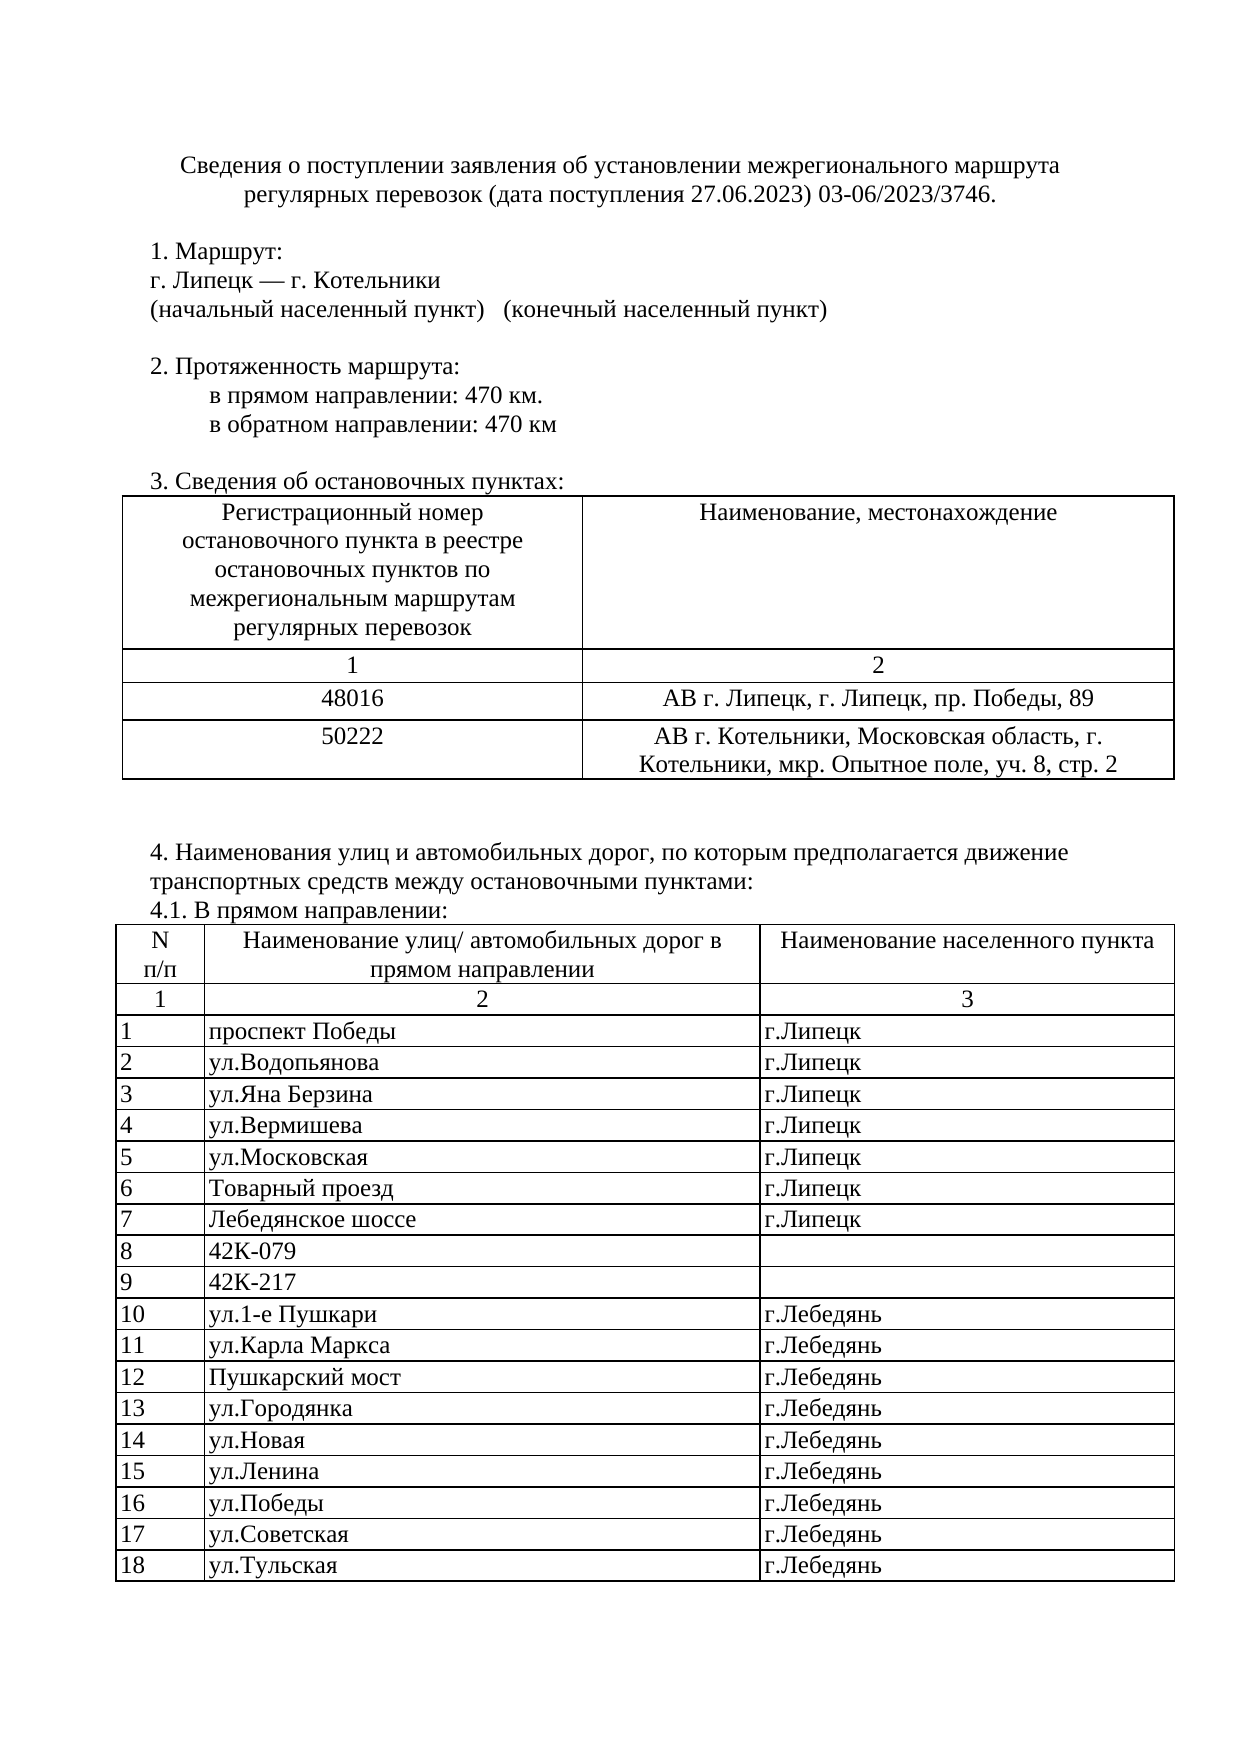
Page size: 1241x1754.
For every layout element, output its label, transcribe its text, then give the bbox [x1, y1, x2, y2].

table_cell ул.1-е Пушкари [205, 1299, 759, 1329]
table_cell г.Липецк [761, 1047, 1174, 1077]
table_cell [761, 1267, 1174, 1297]
text 3. Сведения об остановочных пунктах: [150, 466, 1090, 495]
table_cell 6 [117, 1173, 204, 1203]
table_cell 10 [117, 1299, 204, 1329]
table_cell 8 [117, 1236, 204, 1266]
table_cell 17 [117, 1519, 204, 1549]
table_header Наименование улиц/ автомобильных дорог в прямом направлении [205, 925, 759, 983]
table_cell ул.Московская [205, 1142, 759, 1171]
text 1. Маршрут: [150, 236, 1090, 265]
table_cell 18 [117, 1551, 204, 1580]
table_cell 3 [117, 1079, 204, 1108]
text 4.1. В прямом направлении: [150, 895, 1090, 924]
table_cell 4 [117, 1110, 204, 1140]
table_cell г.Липецк [761, 1205, 1174, 1234]
table_cell Лебедянское шоссе [205, 1205, 759, 1234]
table_cell ул.Победы [205, 1488, 759, 1517]
table_cell 1 [123, 650, 582, 681]
table_cell 2 [583, 650, 1173, 681]
table_cell ул.Советская [205, 1519, 759, 1549]
table_cell 9 [117, 1267, 204, 1297]
text (начальный населенный пункт) (конечный населенный пункт) [150, 294, 1090, 322]
table_cell г.Липецк [761, 1142, 1174, 1171]
table_cell г.Липецк [761, 1016, 1174, 1046]
table_cell 15 [117, 1456, 204, 1486]
table_cell г.Лебедянь [761, 1393, 1174, 1423]
table_cell 1 [117, 1016, 204, 1046]
table_cell 2 [205, 984, 759, 1014]
table_cell г.Лебедянь [761, 1362, 1174, 1392]
table_header Регистрационный номер остановочного пункта в реестре остановочных пунктов по межрегиональным маршрутам регулярных перевозок [123, 497, 582, 648]
table_cell г.Лебедянь [761, 1299, 1174, 1329]
table_cell ул.Тульская [205, 1551, 759, 1580]
table_cell 11 [117, 1330, 204, 1360]
table_cell 5 [117, 1142, 204, 1171]
table_cell г.Лебедянь [761, 1330, 1174, 1360]
table_cell г.Лебедянь [761, 1488, 1174, 1517]
table_header Наименование, местонахождение [583, 497, 1173, 648]
table_header N п/п [117, 925, 204, 983]
text 4. Наименования улиц и автомобильных дорог, по которым предполагается движение транспортных средств между остановочными пунктами: [150, 837, 1090, 895]
table_cell ул.Новая [205, 1425, 759, 1454]
table_cell 14 [117, 1425, 204, 1454]
table_cell 1 [117, 984, 204, 1014]
text в обратном направлении: 470 км [150, 409, 1090, 437]
table_cell проспект Победы [205, 1016, 759, 1046]
table_cell г.Липецк [761, 1110, 1174, 1140]
table_cell ул.Водопьянова [205, 1047, 759, 1077]
table_cell ул.Карла Маркса [205, 1330, 759, 1360]
table_cell Пушкарский мост [205, 1362, 759, 1392]
table_cell 12 [117, 1362, 204, 1392]
table_header Наименование населенного пункта [761, 925, 1174, 983]
table_cell г.Лебедянь [761, 1551, 1174, 1580]
table_cell ул.Яна Берзина [205, 1079, 759, 1108]
table_cell г.Липецк [761, 1079, 1174, 1108]
table_cell г.Лебедянь [761, 1519, 1174, 1549]
text Сведения о поступлении заявления об установлении межрегионального маршрута регулярных перевозок (дата поступления 27.06.2023) 03-06/2023/3746. [150, 150, 1090, 207]
table_cell г.Лебедянь [761, 1456, 1174, 1486]
table_cell 16 [117, 1488, 204, 1517]
table_cell г.Лебедянь [761, 1425, 1174, 1454]
table_cell АВ г. Липецк, г. Липецк, пр. Победы, 89 [583, 683, 1173, 719]
table_cell ул.Вермишева [205, 1110, 759, 1140]
table_cell 42К-079 [205, 1236, 759, 1266]
table_cell 48016 [123, 683, 582, 719]
table_cell ул.Ленина [205, 1456, 759, 1486]
table_cell г.Липецк [761, 1173, 1174, 1203]
table_cell 50222 [123, 721, 582, 778]
table_cell АВ г. Котельники, Московская область, г. Котельники, мкр. Опытное поле, уч. 8, стр. 2 [583, 721, 1173, 778]
table_cell Товарный проезд [205, 1173, 759, 1203]
table_cell 13 [117, 1393, 204, 1423]
table_cell 3 [761, 984, 1174, 1014]
text г. Липецк — г. Котельники [150, 265, 1090, 294]
text в прямом направлении: 470 км. [150, 380, 1090, 409]
table_cell 2 [117, 1047, 204, 1077]
table_cell 7 [117, 1205, 204, 1234]
table_cell 42К-217 [205, 1267, 759, 1297]
table_cell [761, 1236, 1174, 1266]
text 2. Протяженность маршрута: [150, 351, 1090, 380]
table_cell ул.Городянка [205, 1393, 759, 1423]
